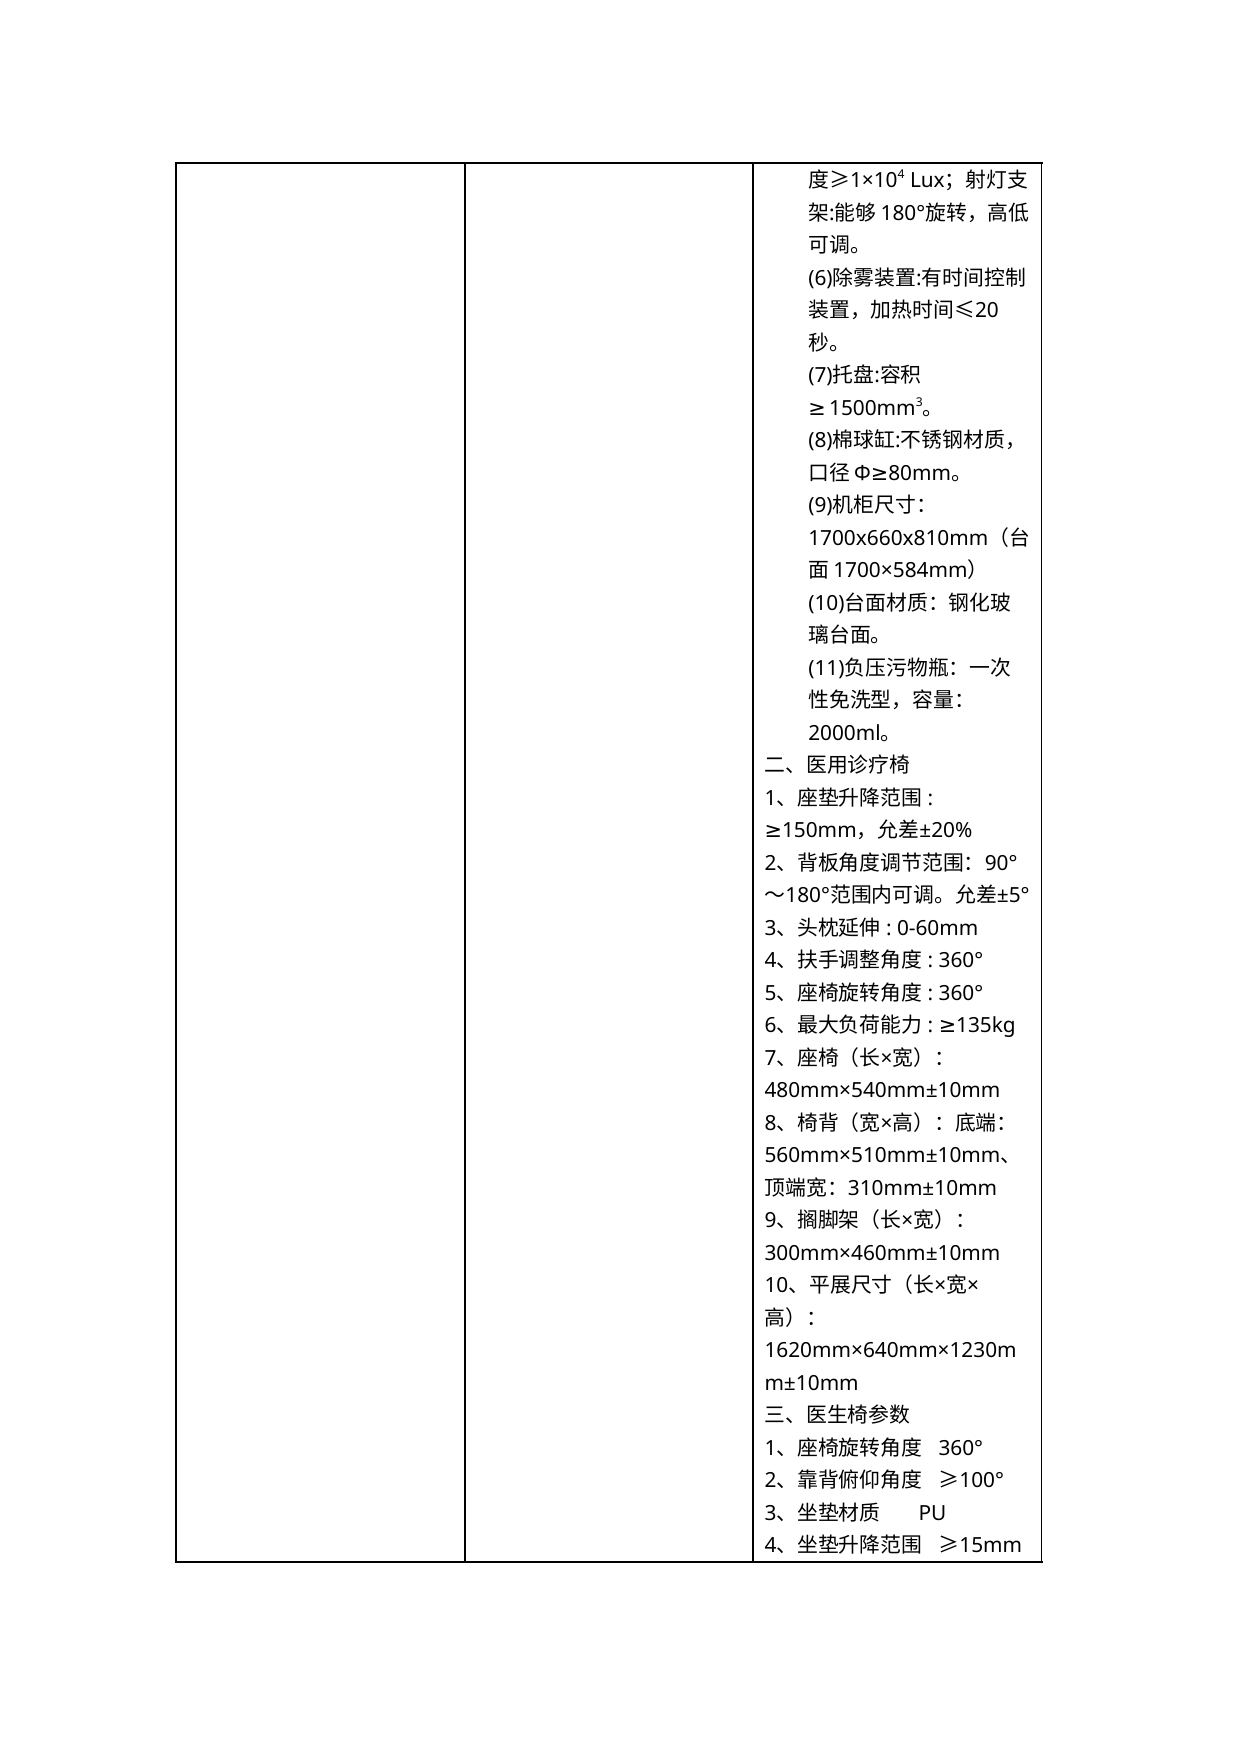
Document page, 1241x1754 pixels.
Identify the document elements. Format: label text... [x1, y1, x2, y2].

table_cell [466, 164, 752, 1561]
table_cell 1 [177, 164, 464, 1561]
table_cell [754, 164, 1041, 1561]
